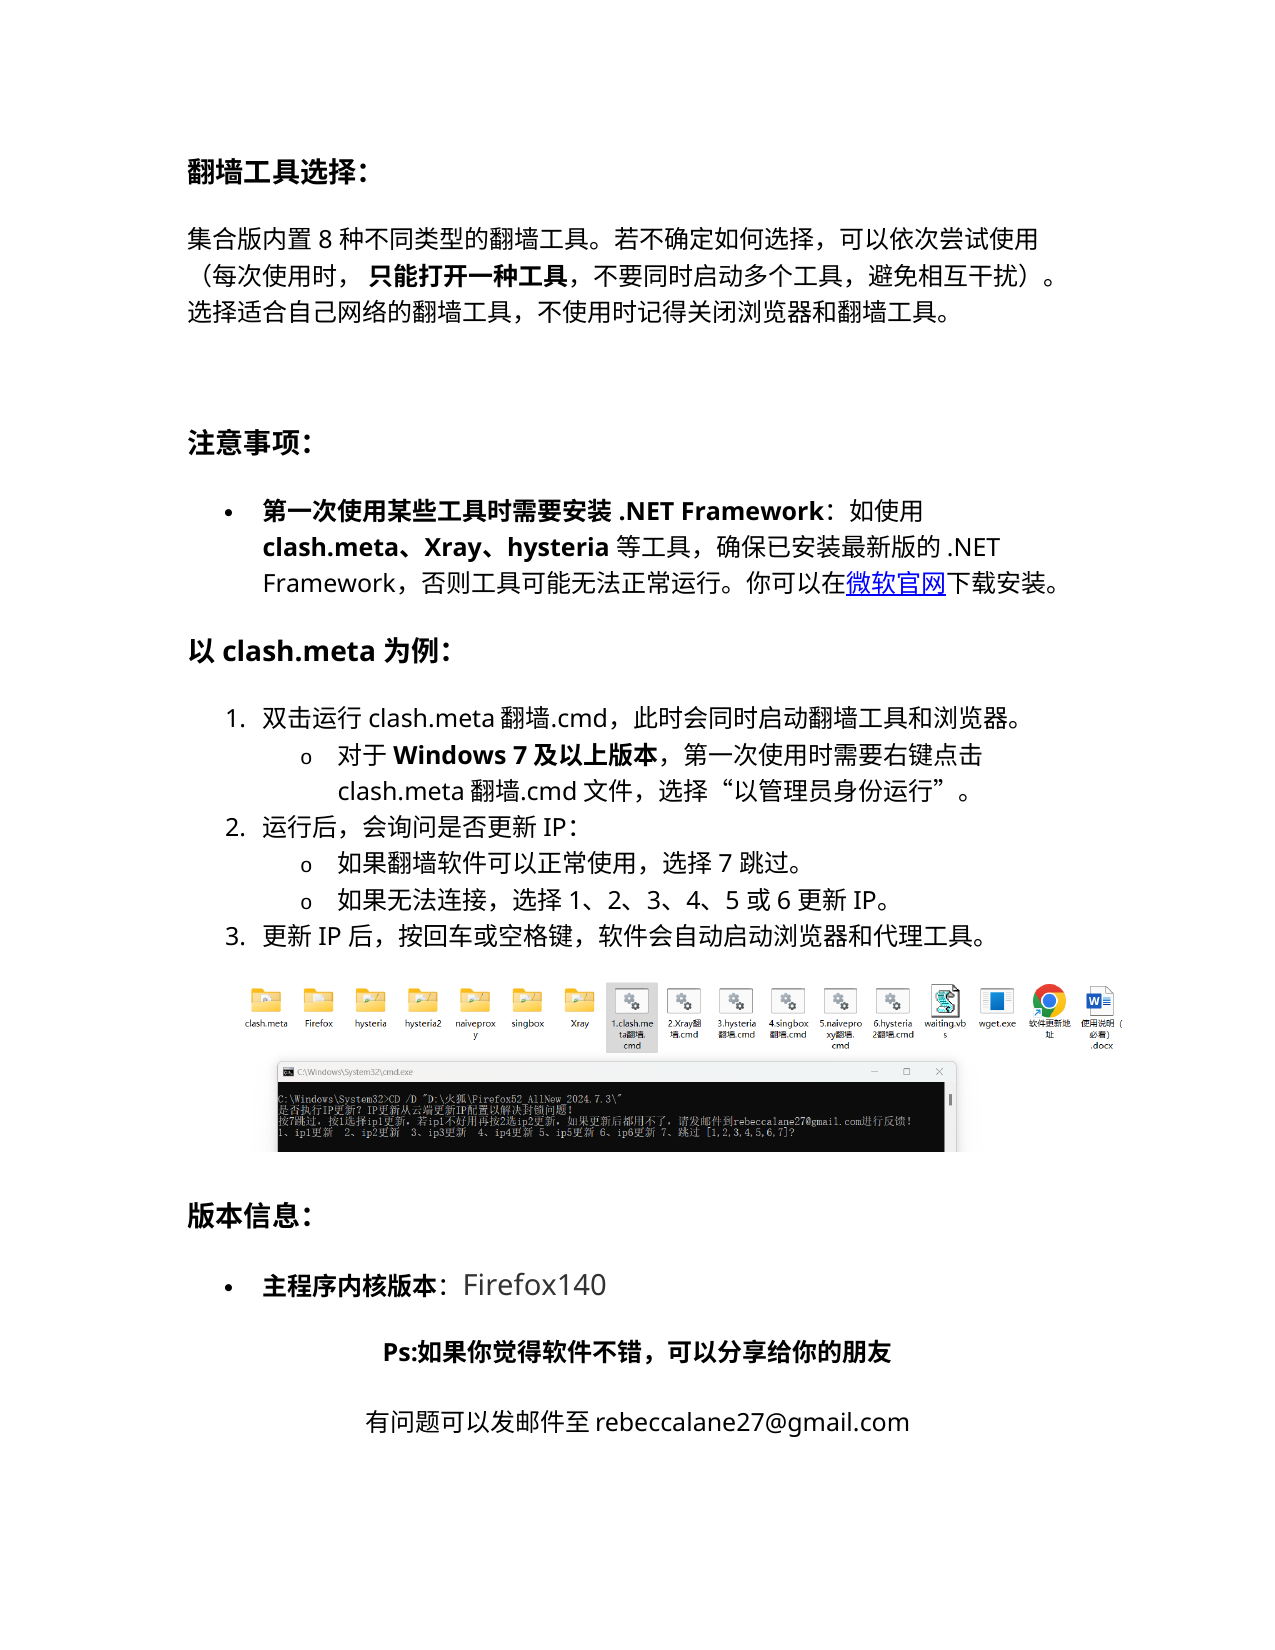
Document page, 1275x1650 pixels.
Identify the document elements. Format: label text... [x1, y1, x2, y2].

text 以 clash.meta 为例： [187, 629, 1087, 670]
list 主程序内核版本：Firefox140 [225, 1264, 1087, 1303]
picture [237, 981, 1138, 1152]
text 版本信息： [187, 1194, 1087, 1234]
list 如果翻墙软件可以正常使用，选择 7 跳过。 [300, 844, 1087, 880]
list 如果无法连接，选择 1、2、3、4、5 或 6 更新 IP。 [300, 880, 1087, 916]
list 双击运行 clash.meta翻墙.cmd，此时会同时启动翻墙工具和浏览器。 [225, 699, 1087, 735]
list 运行后，会询问是否更新 IP： [225, 808, 1087, 844]
list 第一次使用某些工具时需要安装 .NET Framework：如使用 clash.meta、Xray、hysteria 等工具，确保已安装最新版的 .NET Framework，否则工具可能无法正常运行。你可以在微软官网下载安装。 [225, 491, 1087, 600]
text 有问题可以发邮件至rebeccalane27@gmail.com [187, 1403, 1087, 1439]
text 集合版内置 8 种不同类型的翻墙工具。若不确定如何选择，可以依次尝试使用（每次使用时， 只能打开一种工具，不要同时启动多个工具，避免相互干扰）。选择适合自己网络的翻墙工具，不使用时记得关闭浏览器和翻墙工具。 [187, 220, 1087, 329]
text 注意事项： [187, 421, 1087, 462]
text 翻墙工具选择： [187, 150, 1087, 191]
list 对于 Windows 7 及以上版本，第一次使用时需要右键点击 clash.meta翻墙.cmd 文件，选择“以管理员身份运行”。 [300, 735, 1087, 808]
list 更新 IP 后，按回车或空格键，软件会自动启动浏览器和代理工具。 [225, 916, 1087, 953]
text Ps:如果你觉得软件不错，可以分享给你的朋友 [187, 1333, 1087, 1369]
